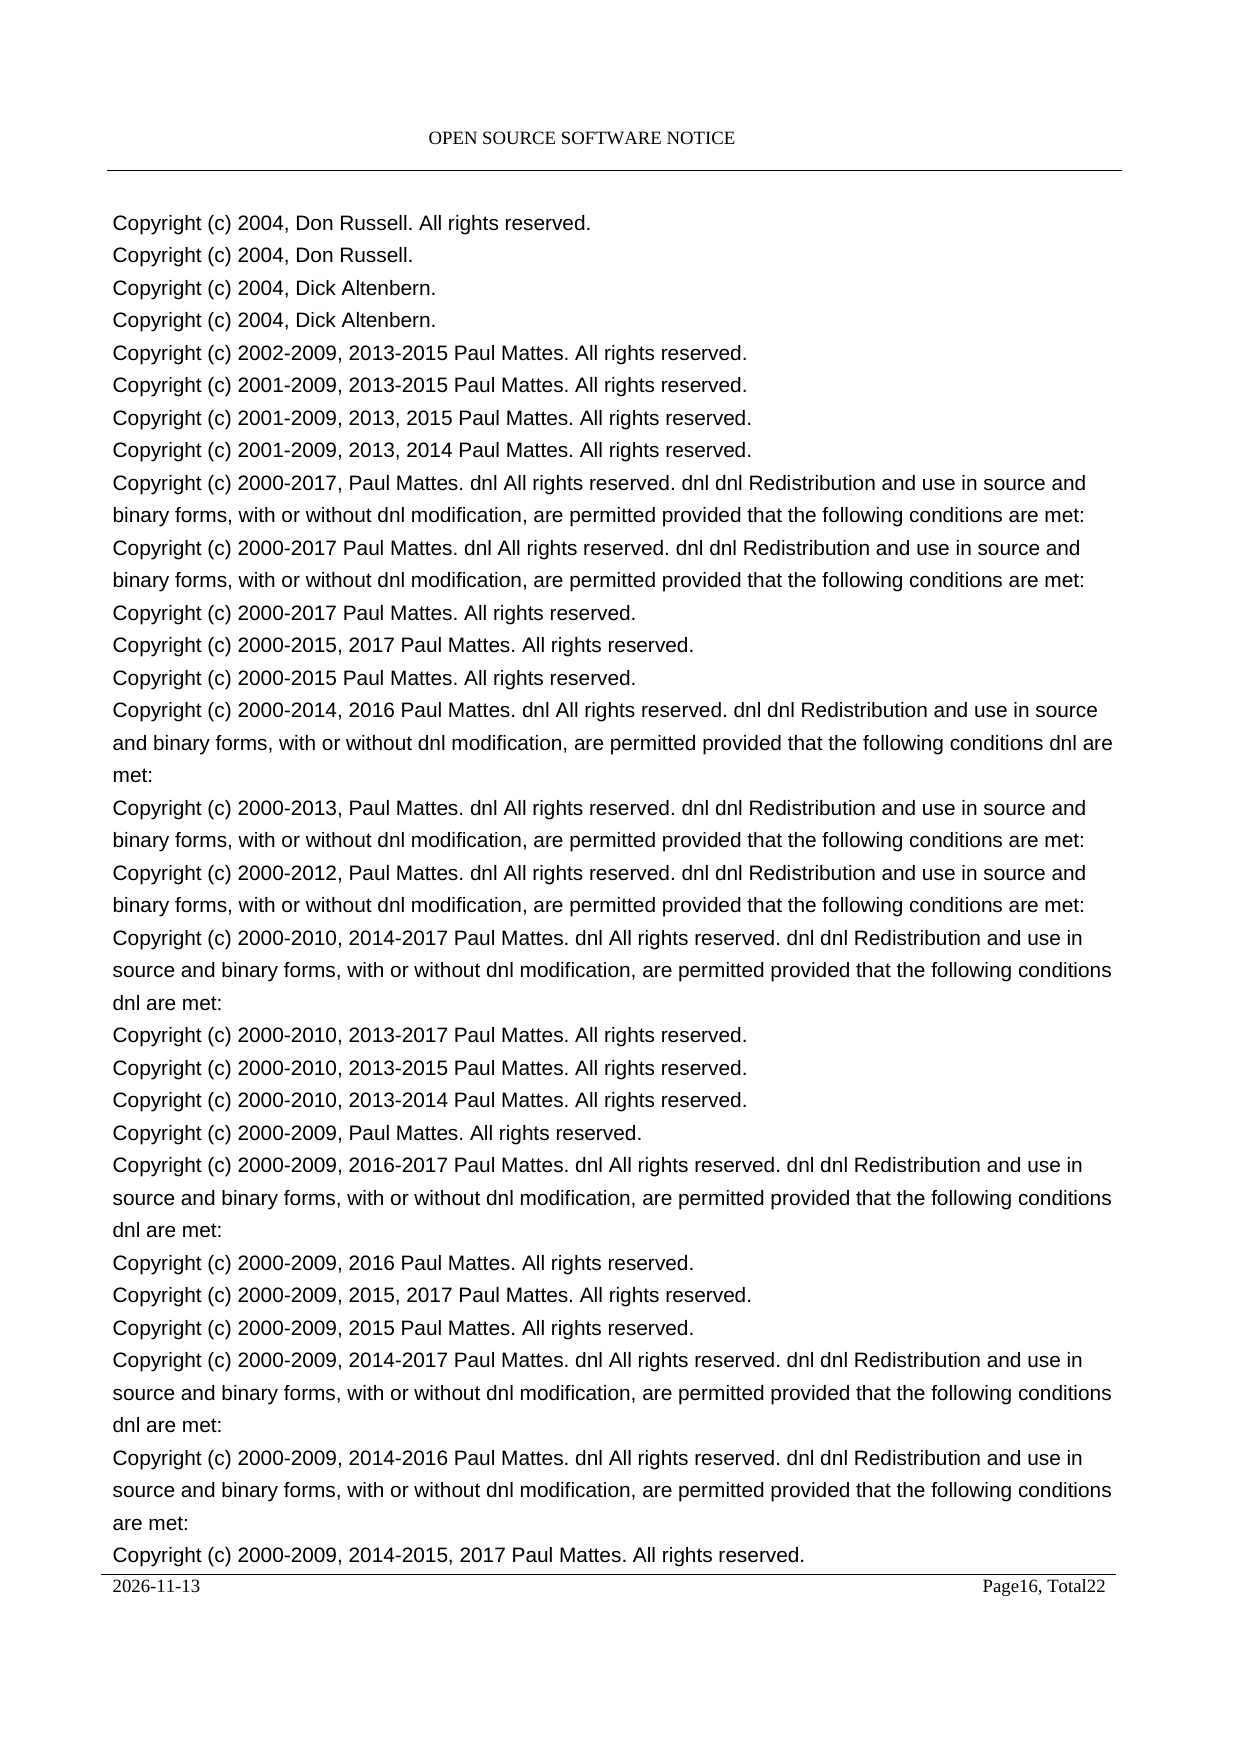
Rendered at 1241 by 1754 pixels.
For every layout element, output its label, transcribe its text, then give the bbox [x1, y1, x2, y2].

text Copyright (c) 2000-2009, 2015 Paul Mattes. All rights reserved. [112, 1311, 1128, 1344]
text Copyright (c) 2000-2009, 2014-2015, 2017 Paul Mattes. All rights reserved. [112, 1539, 1128, 1571]
text Copyright (c) 2000-2010, 2013-2017 Paul Mattes. All rights reserved. [112, 1019, 1128, 1051]
text Copyright (c) 2004, Don Russell. All rights reserved. [112, 206, 1128, 239]
text Copyright (c) 2001-2009, 2013, 2014 Paul Mattes. All rights reserved. [112, 434, 1128, 466]
text Copyright (c) 2000-2009, 2014-2016 Paul Mattes. dnl All rights reserved. dnl dnl Redistribution and use in source and binary forms, with or without dnl modification, are permitted provided that the following conditions are met: [112, 1441, 1128, 1539]
text Copyright (c) 2000-2009, 2016-2017 Paul Mattes. dnl All rights reserved. dnl dnl Redistribution and use in source and binary forms, with or without dnl modification, are permitted provided that the following conditions dnl are met: [112, 1149, 1128, 1246]
text Copyright (c) 2000-2014, 2016 Paul Mattes. dnl All rights reserved. dnl dnl Redistribution and use in source and binary forms, with or without dnl modification, are permitted provided that the following conditions dnl are met: [112, 694, 1128, 791]
text Copyright (c) 2004, Dick Altenbern. [112, 304, 1128, 336]
text Copyright (c) 2004, Don Russell. [112, 239, 1128, 271]
text Copyright (c) 2000-2009, 2015, 2017 Paul Mattes. All rights reserved. [112, 1279, 1128, 1311]
text Copyright (c) 2000-2012, Paul Mattes. dnl All rights reserved. dnl dnl Redistribution and use in source and binary forms, with or without dnl modification, are permitted provided that the following conditions are met: [112, 856, 1128, 921]
text Copyright (c) 2004, Dick Altenbern. [112, 271, 1128, 304]
text Copyright (c) 2000-2009, 2014-2017 Paul Mattes. dnl All rights reserved. dnl dnl Redistribution and use in source and binary forms, with or without dnl modification, are permitted provided that the following conditions dnl are met: [112, 1344, 1128, 1441]
text Copyright (c) 2000-2015 Paul Mattes. All rights reserved. [112, 661, 1128, 694]
text Copyright (c) 2000-2017 Paul Mattes. dnl All rights reserved. dnl dnl Redistribution and use in source and binary forms, with or without dnl modification, are permitted provided that the following conditions are met: [112, 531, 1128, 596]
text Copyright (c) 2001-2009, 2013-2015 Paul Mattes. All rights reserved. [112, 369, 1128, 401]
text Copyright (c) 2000-2015, 2017 Paul Mattes. All rights reserved. [112, 629, 1128, 661]
text Copyright (c) 2000-2017 Paul Mattes. All rights reserved. [112, 596, 1128, 629]
text Copyright (c) 2000-2010, 2013-2015 Paul Mattes. All rights reserved. [112, 1051, 1128, 1084]
text Copyright (c) 2000-2017, Paul Mattes. dnl All rights reserved. dnl dnl Redistribution and use in source and binary forms, with or without dnl modification, are permitted provided that the following conditions are met: [112, 466, 1128, 531]
text Copyright (c) 2000-2010, 2013-2014 Paul Mattes. All rights reserved. [112, 1084, 1128, 1116]
text Copyright (c) 2000-2009, Paul Mattes. All rights reserved. [112, 1116, 1128, 1149]
text Copyright (c) 2001-2009, 2013, 2015 Paul Mattes. All rights reserved. [112, 401, 1128, 434]
text Copyright (c) 2000-2013, Paul Mattes. dnl All rights reserved. dnl dnl Redistribution and use in source and binary forms, with or without dnl modification, are permitted provided that the following conditions are met: [112, 791, 1128, 856]
text Copyright (c) 2000-2010, 2014-2017 Paul Mattes. dnl All rights reserved. dnl dnl Redistribution and use in source and binary forms, with or without dnl modification, are permitted provided that the following conditions dnl are met: [112, 921, 1128, 1019]
text Copyright (c) 2000-2009, 2016 Paul Mattes. All rights reserved. [112, 1246, 1128, 1279]
text Copyright (c) 2002-2009, 2013-2015 Paul Mattes. All rights reserved. [112, 336, 1128, 369]
